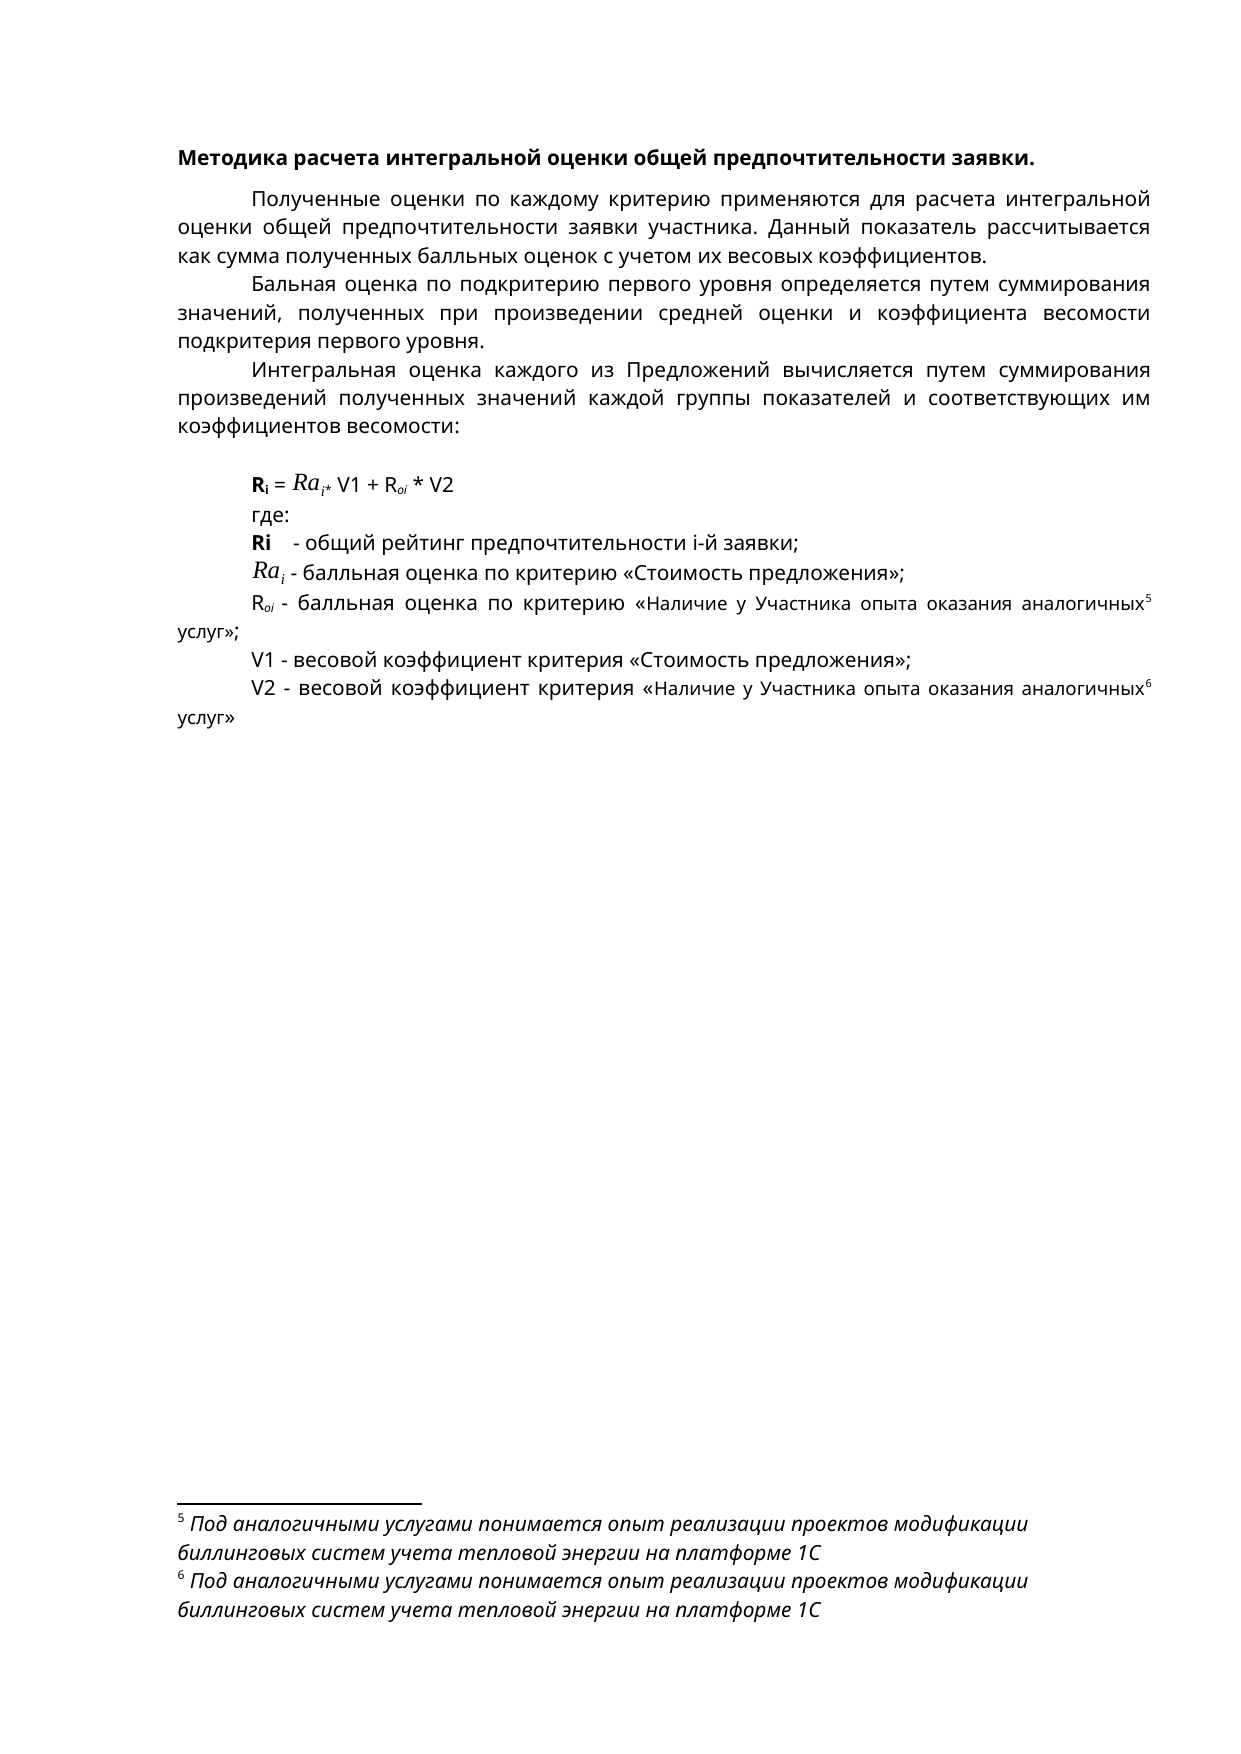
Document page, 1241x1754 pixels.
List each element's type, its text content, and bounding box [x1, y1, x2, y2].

text V2 - весовой коэффициент критерия «Наличие у Участника опыта оказания аналогичных услуг» [177, 673, 1152, 730]
text - балльная оценка по критерию «Стоимость предложения»; [177, 557, 1152, 588]
text Методика расчета интегральной оценки общей предпочтительности заявки. [177, 143, 1152, 172]
text Полученные оценки по каждому критерию применяются для расчета интегральной оценки общей предпочтительности заявки участника. Данный показатель рассчитывается как сумма полученных балльных оценок с учетом их весовых коэффициентов. [177, 184, 1152, 269]
text где: [177, 500, 1152, 528]
text Ri = * V1 + Roi * V2 [177, 468, 1152, 500]
text Бальная оценка по подкритерию первого уровня определяется путем суммирования значений, полученных при произведении средней оценки и коэффициента весомости подкритерия первого уровня. [177, 269, 1152, 355]
text Roi - балльная оценка по критерию «Наличие у Участника опыта оказания аналогичных услуг»; [177, 588, 1152, 645]
text V1 - весовой коэффициент критерия «Стоимость предложения»; [177, 645, 1152, 673]
text Интегральная оценка каждого из Предложений вычисляется путем суммирования произведений полученных значений каждой группы показателей и соответствующих им коэффициентов весомости: [177, 355, 1152, 440]
text Ri - общий рейтинг предпочтительности i-й заявки; [177, 528, 1152, 557]
